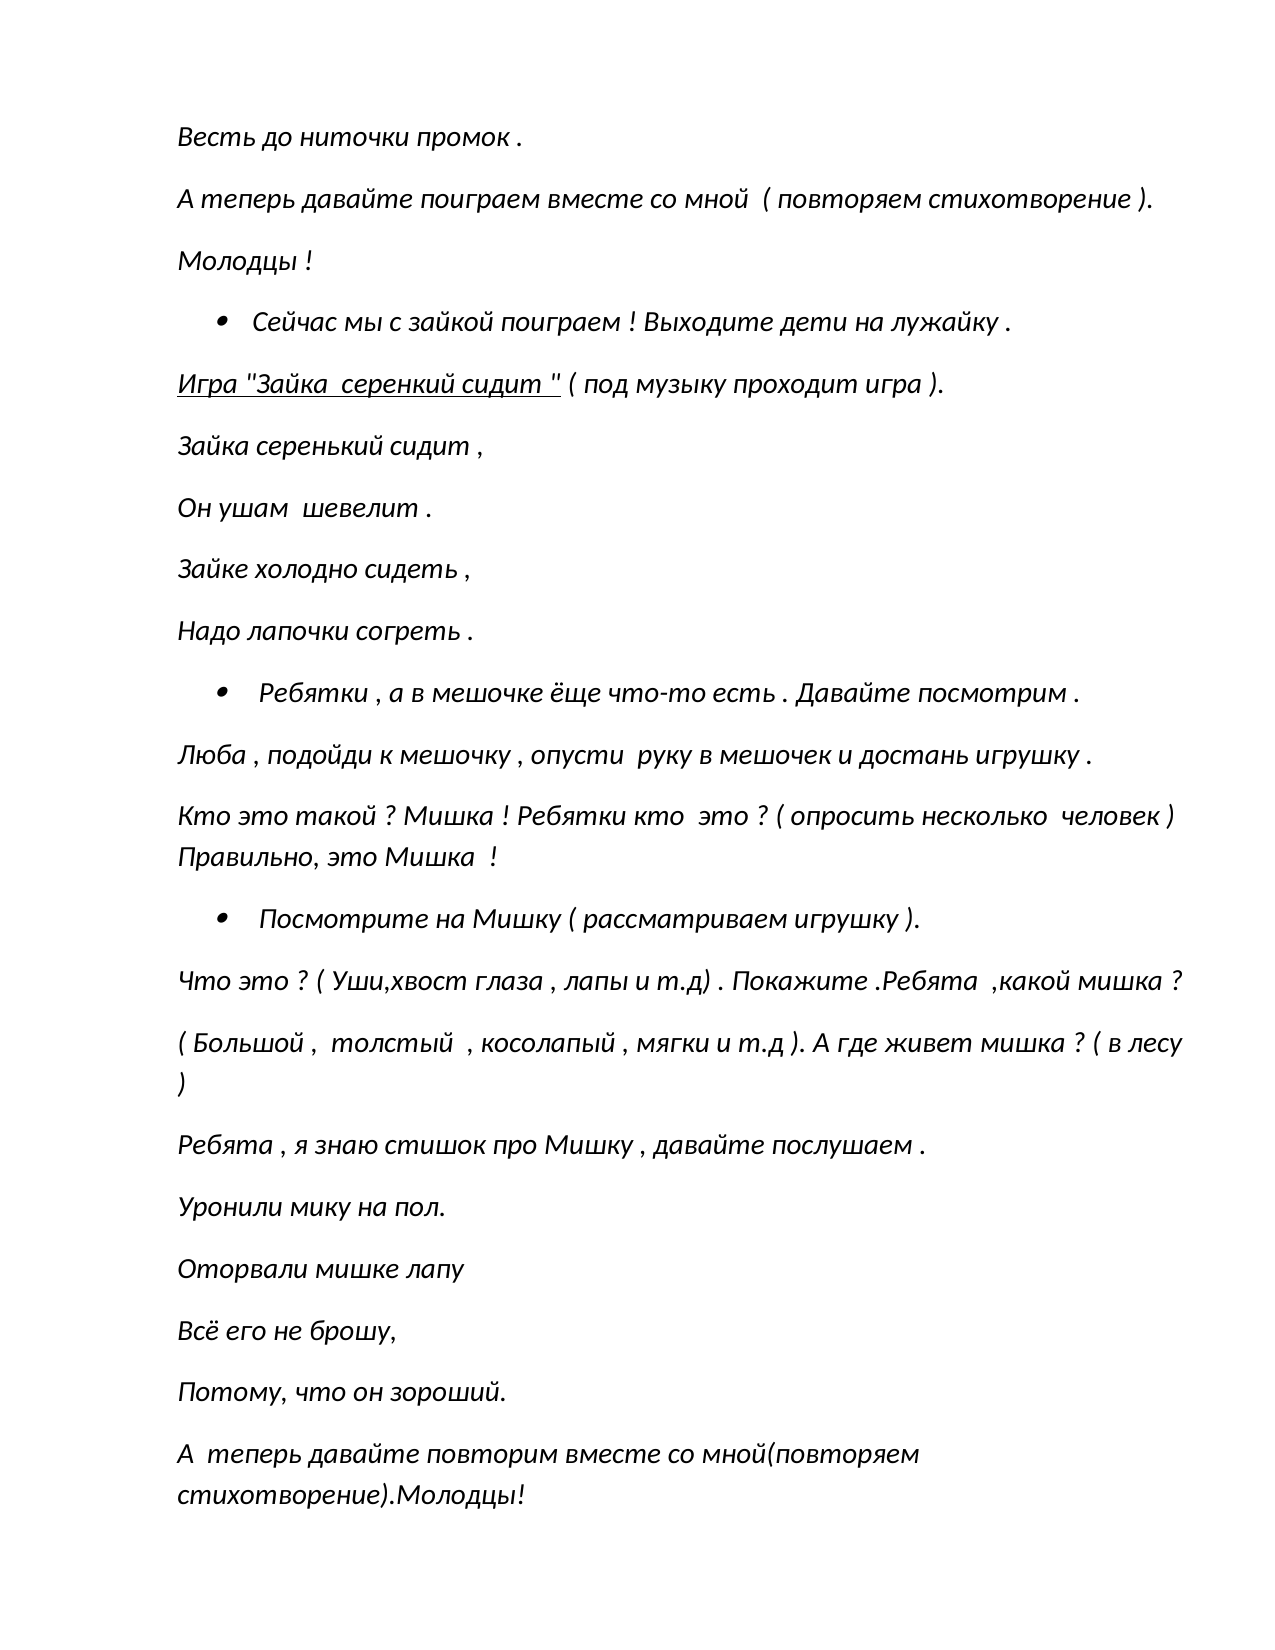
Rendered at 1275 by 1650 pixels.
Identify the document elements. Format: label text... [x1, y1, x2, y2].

text А теперь давайте повторим вместе со мной(повторяем стихотворение).Молодцы! [177, 1435, 1186, 1512]
text Ребята , я знаю стишок про Мишку , давайте послушаем . [177, 1126, 1186, 1162]
text Люба , подойди к мешочку , опусти руку в мешочек и достань игрушку . [177, 736, 1186, 771]
text Что это ? ( Уши,хвост глаза , лапы и т.д) . Покажите .Ребята ,какой мишка ? [177, 962, 1186, 998]
text Молодцы ! [177, 242, 1186, 277]
text Надо лапочки согреть . [177, 612, 1186, 648]
text Зайке холодно сидеть , [177, 550, 1186, 586]
list Ребятки , а в мешочке ёще что-то есть . Давайте посмотрим . [214, 674, 1186, 709]
text Оторвали мишке лапу [177, 1250, 1186, 1286]
text Кто это такой ? Мишка ! Ребятки кто это ? ( опросить несколько человек ) Правильно, это Мишка ! [177, 797, 1186, 874]
list Сейчас мы с зайкой поиграем ! Выходите дети на лужайку . [214, 303, 1186, 339]
text ( Большой , толстый , косолапый , мягки и т.д ). А где живет мишка ? ( в лесу ) [177, 1024, 1186, 1100]
text Потому, что он зороший. [177, 1373, 1186, 1409]
text Зайка серенький сидит , [177, 427, 1186, 462]
text Всё его не брошу, [177, 1312, 1186, 1347]
text Весть до ниточки промок . [177, 118, 1186, 154]
text Уронили мику на пол. [177, 1188, 1186, 1224]
text Игра "Зайка серенкий сидит " ( под музыку проходит игра ). [177, 365, 1186, 401]
list Посмотрите на Мишку ( рассматриваем игрушку ). [214, 900, 1186, 936]
text Он ушам шевелит . [177, 489, 1186, 524]
text А теперь давайте поиграем вместе со мной ( повторяем стихотворение ). [177, 180, 1186, 215]
